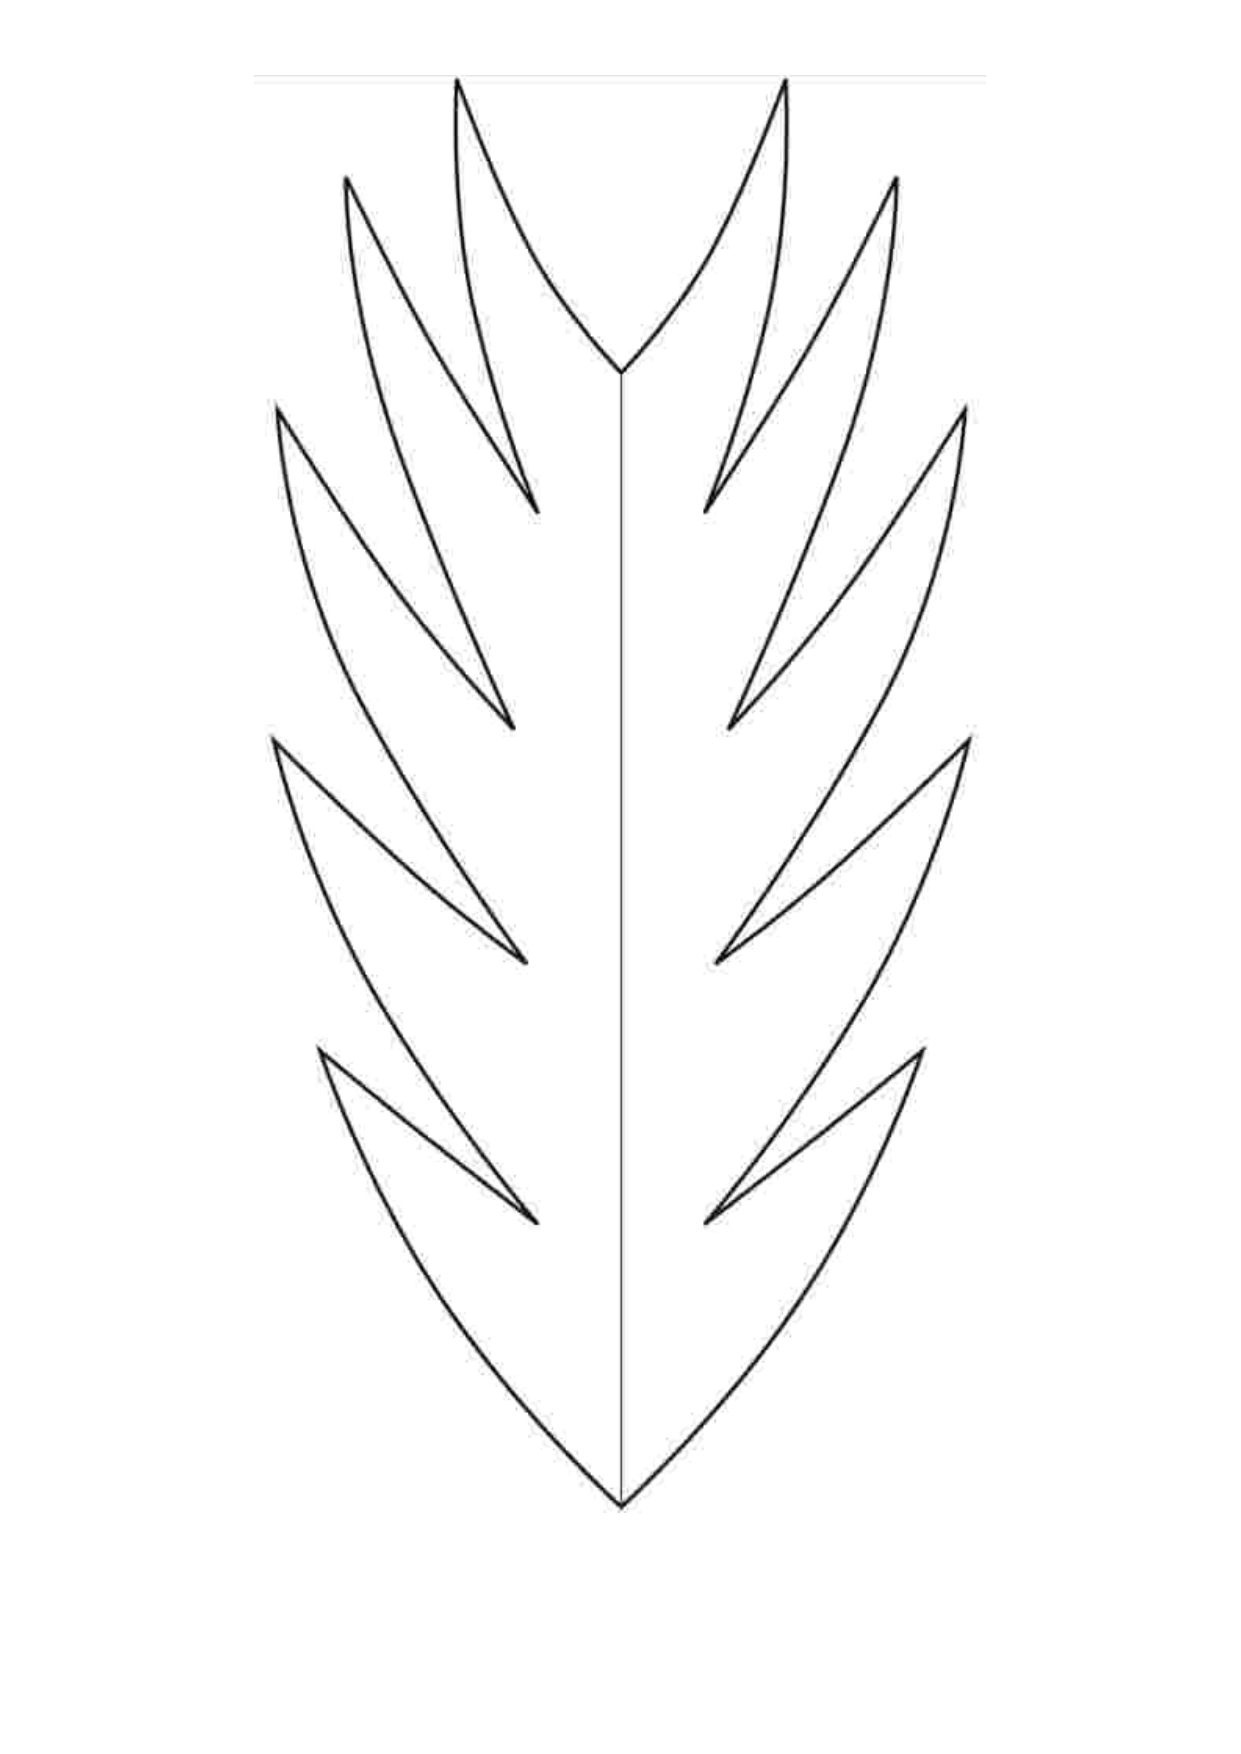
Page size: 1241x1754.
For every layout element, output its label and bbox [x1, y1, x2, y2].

picture [253, 75, 987, 1513]
